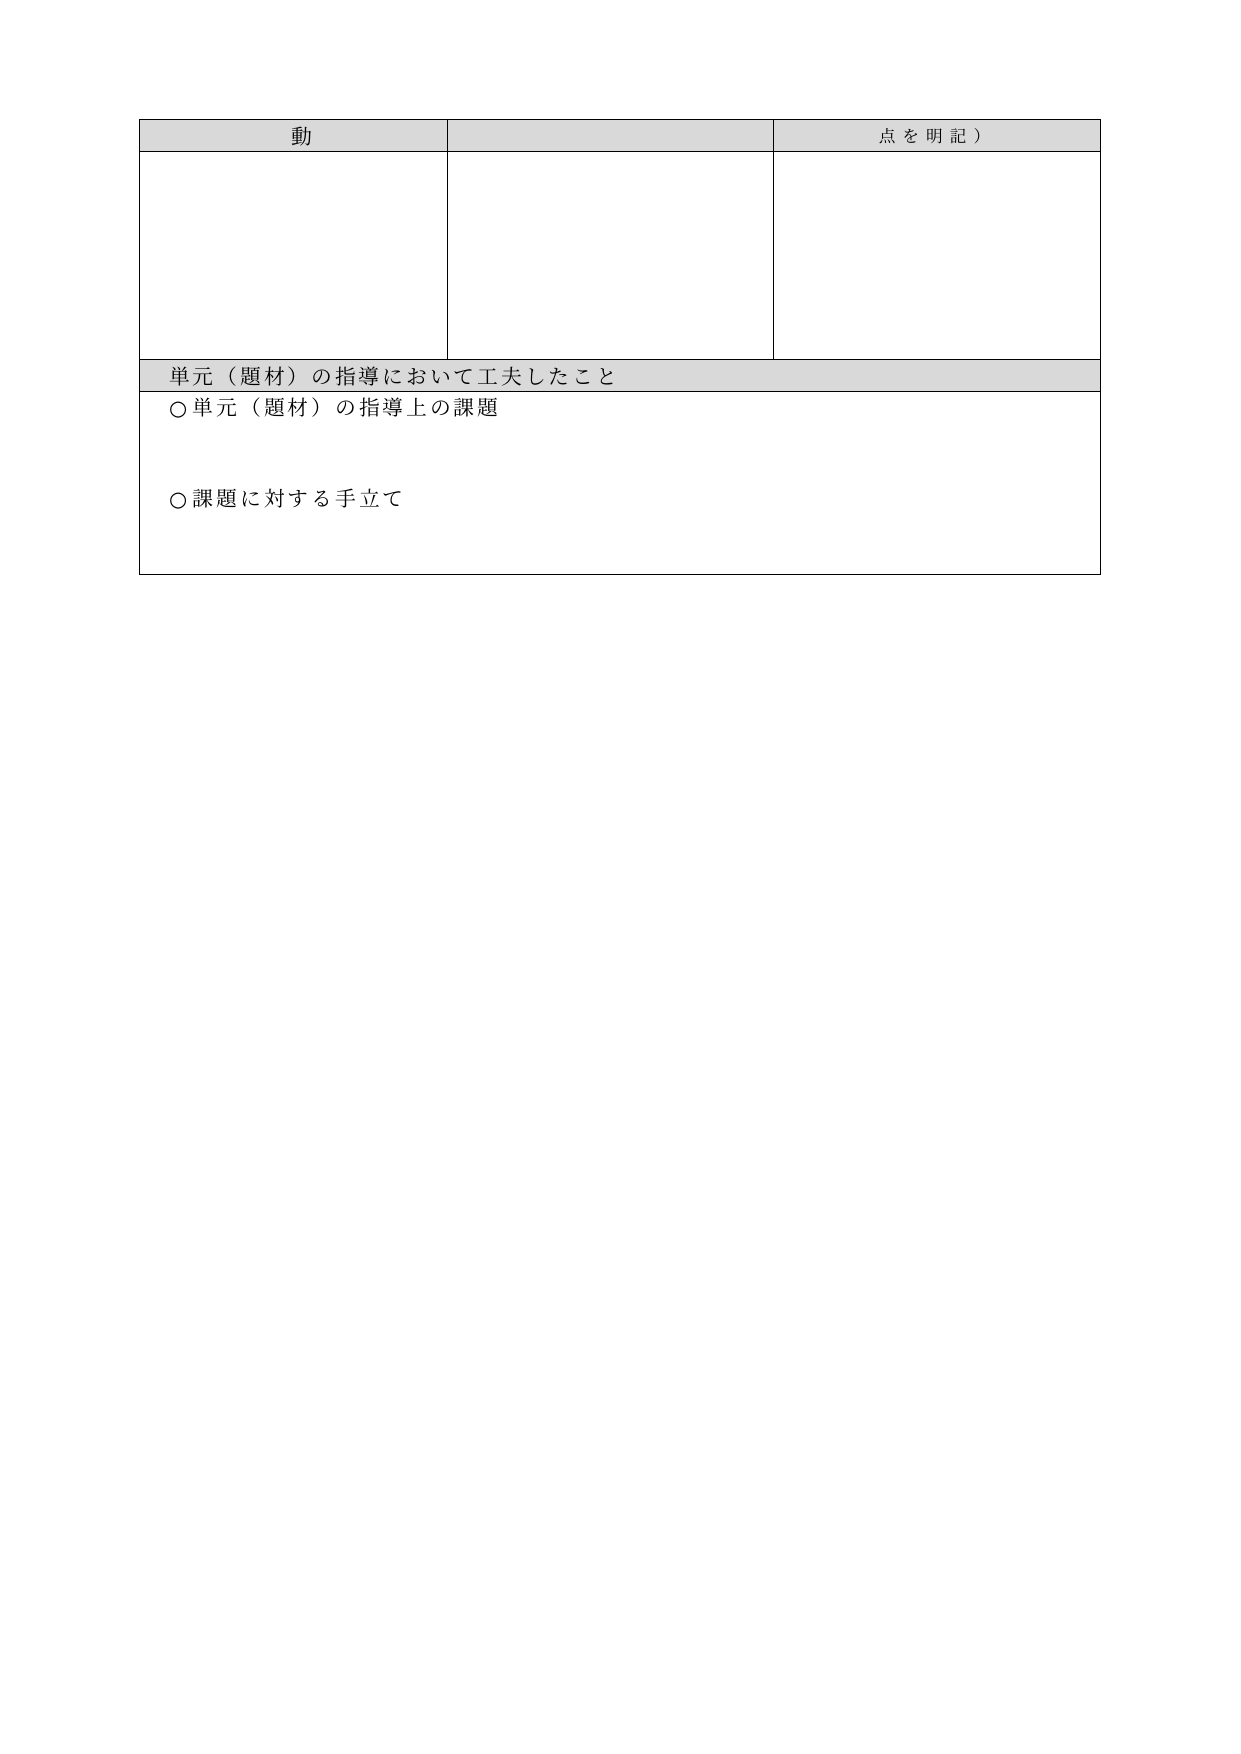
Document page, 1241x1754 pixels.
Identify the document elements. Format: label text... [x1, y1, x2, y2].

table_cell [774, 152, 1100, 359]
table_cell [448, 152, 773, 359]
table_cell 単元（題材）の指導において工夫したこと [140, 360, 1100, 391]
table_cell [140, 152, 447, 359]
table_cell 本時の評価方法（評価の観点を明記） [774, 120, 1100, 151]
table_cell 本時の学習内容・学習活動 [140, 120, 447, 151]
table_cell ○単元（題材）の指導上の課題 ○課題に対する手立て [140, 392, 1100, 573]
table_cell 指導方法・手立て等 [448, 120, 773, 151]
